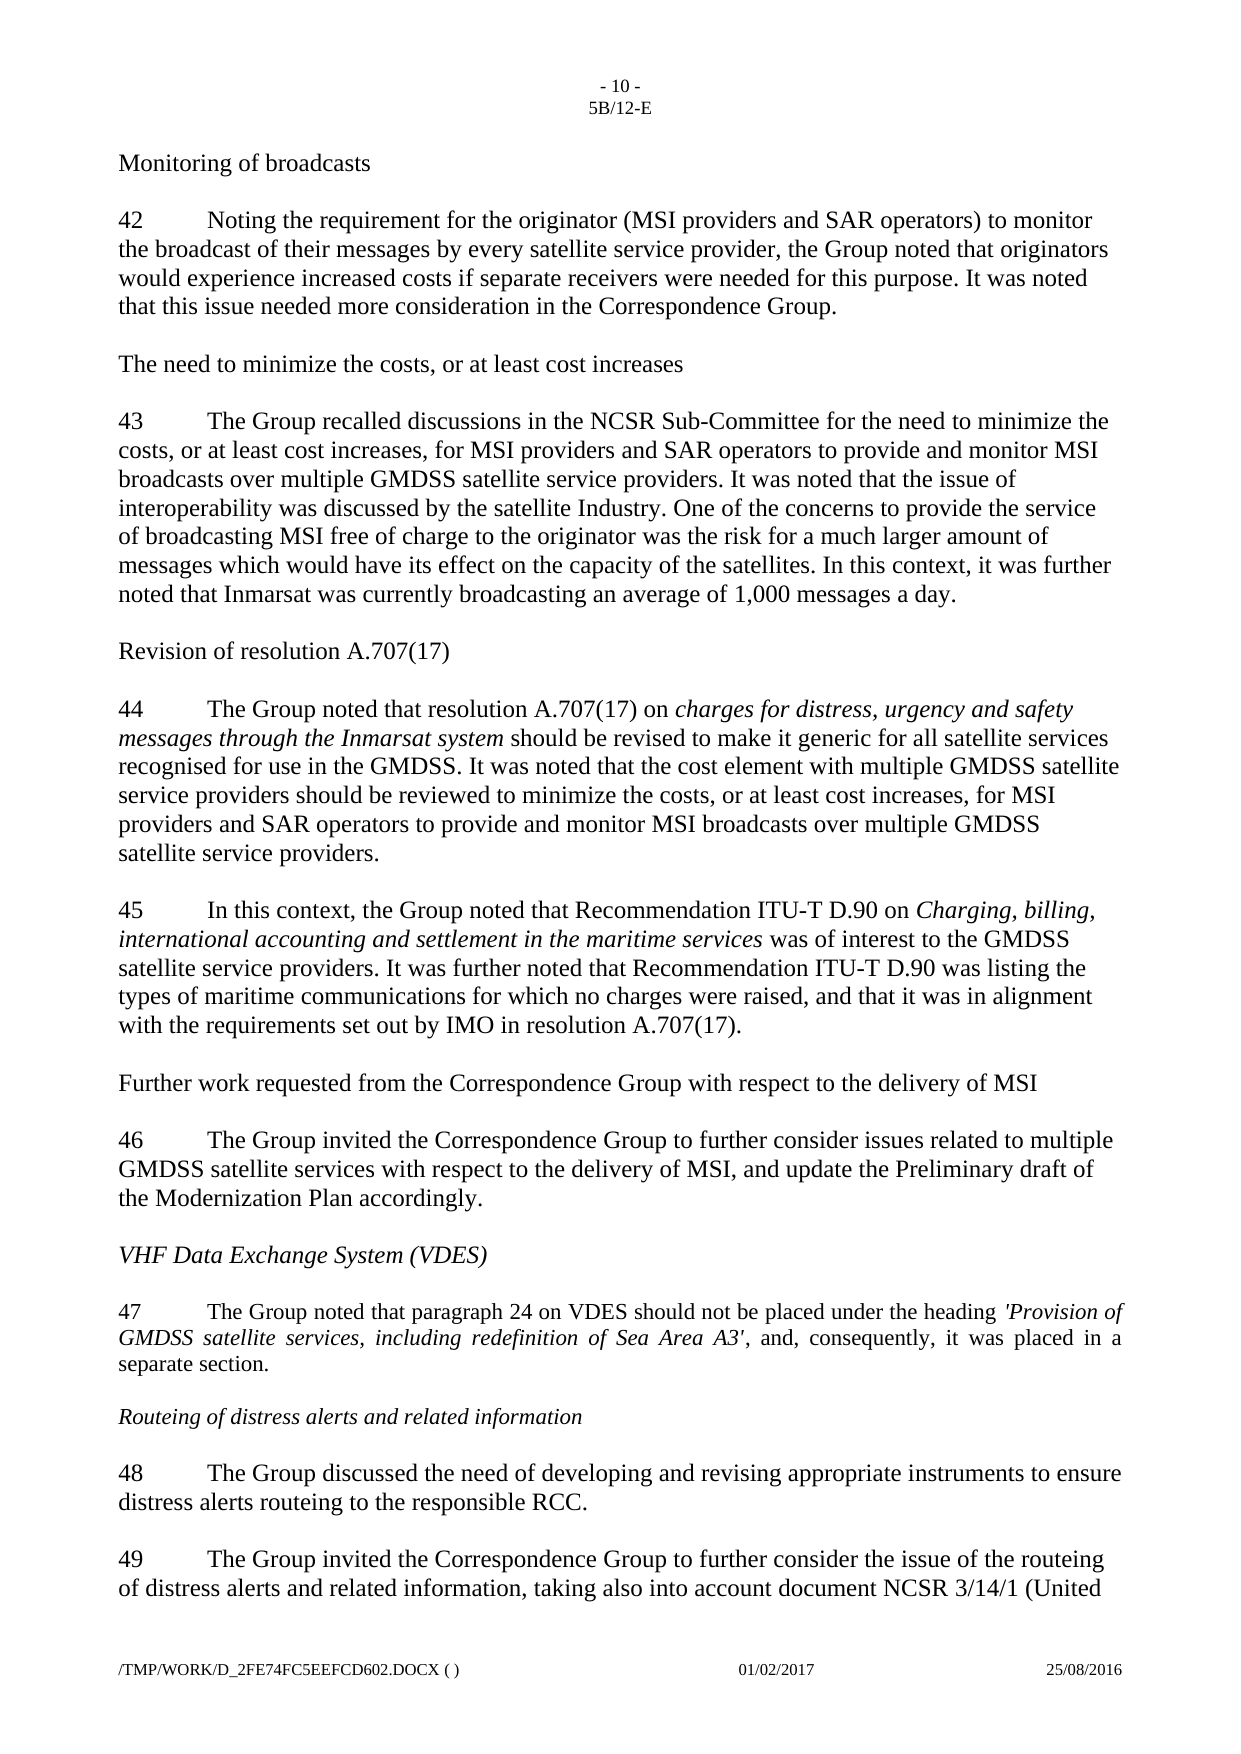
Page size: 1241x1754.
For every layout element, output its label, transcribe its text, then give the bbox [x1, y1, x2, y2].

text 46 The Group invited the Correspondence Group to further consider issues related to multiple GMDSS satellite services with respect to the delivery of MSI, and update the Preliminary draft of the Modernization Plan accordingly. [118, 1125, 1122, 1211]
text 44 The Group noted that resolution A.707(17) on charges for distress, urgency and safety messages through the Inmarsat system should be revised to make it generic for all satellite services recognised for use in the GMDSS. It was noted that the cost element with multiple GMDSS satellite service providers should be reviewed to minimize the costs, or at least cost increases, for MSI providers and SAR operators to provide and monitor MSI broadcasts over multiple GMDSS satellite service providers. [118, 694, 1122, 866]
text Further work requested from the Correspondence Group with respect to the delivery of MSI [118, 1068, 1122, 1096]
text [118, 1544, 1122, 1602]
text Revision of resolution A.707(17) [118, 636, 1122, 665]
text VHF Data Exchange System (VDES) [118, 1240, 1122, 1269]
text 42 Noting the requirement for the originator (MSI providers and SAR operators) to monitor the broadcast of their messages by every satellite service provider, the Group noted that originators would experience increased costs if separate receivers were needed for this purpose. It was noted that this issue needed more consideration in the Correspondence Group. [118, 205, 1122, 320]
text 48 The Group discussed the need of developing and revising appropriate instruments to ensure distress alerts routeing to the responsible RCC. [118, 1458, 1122, 1516]
text 43 The Group recalled discussions in the NCSR Sub-Committee for the need to minimize the costs, or at least cost increases, for MSI providers and SAR operators to provide and monitor MSI broadcasts over multiple GMDSS satellite service providers. It was noted that the issue of interoperability was discussed by the satellite Industry. One of the concerns to provide the service of broadcasting MSI free of charge to the originator was the risk for a much larger amount of messages which would have its effect on the capacity of the satellites. In this context, it was further noted that Inmarsat was currently broadcasting an average of 1,000 messages a day. [118, 406, 1122, 608]
text Monitoring of broadcasts [118, 148, 1122, 176]
list Routeing of distress alerts and related information [118, 1403, 1122, 1429]
text The need to minimize the costs, or at least cost increases [118, 349, 1122, 378]
text 45 In this context, the Group noted that Recommendation ITU-T D.90 on Charging, billing, international accounting and settlement in the maritime services was of interest to the GMDSS satellite service providers. It was further noted that Recommendation ITU-T D.90 was listing the types of maritime communications for which no charges were raised, and that it was in alignment with the requirements set out by IMO in resolution A.707(17). [118, 895, 1122, 1039]
list 47 The Group noted that paragraph 24 on VDES should not be placed under the heading 'Provision of GMDSS satellite services, including redefinition of Sea Area A3', and, consequently, it was placed in a separate section. [118, 1298, 1122, 1377]
